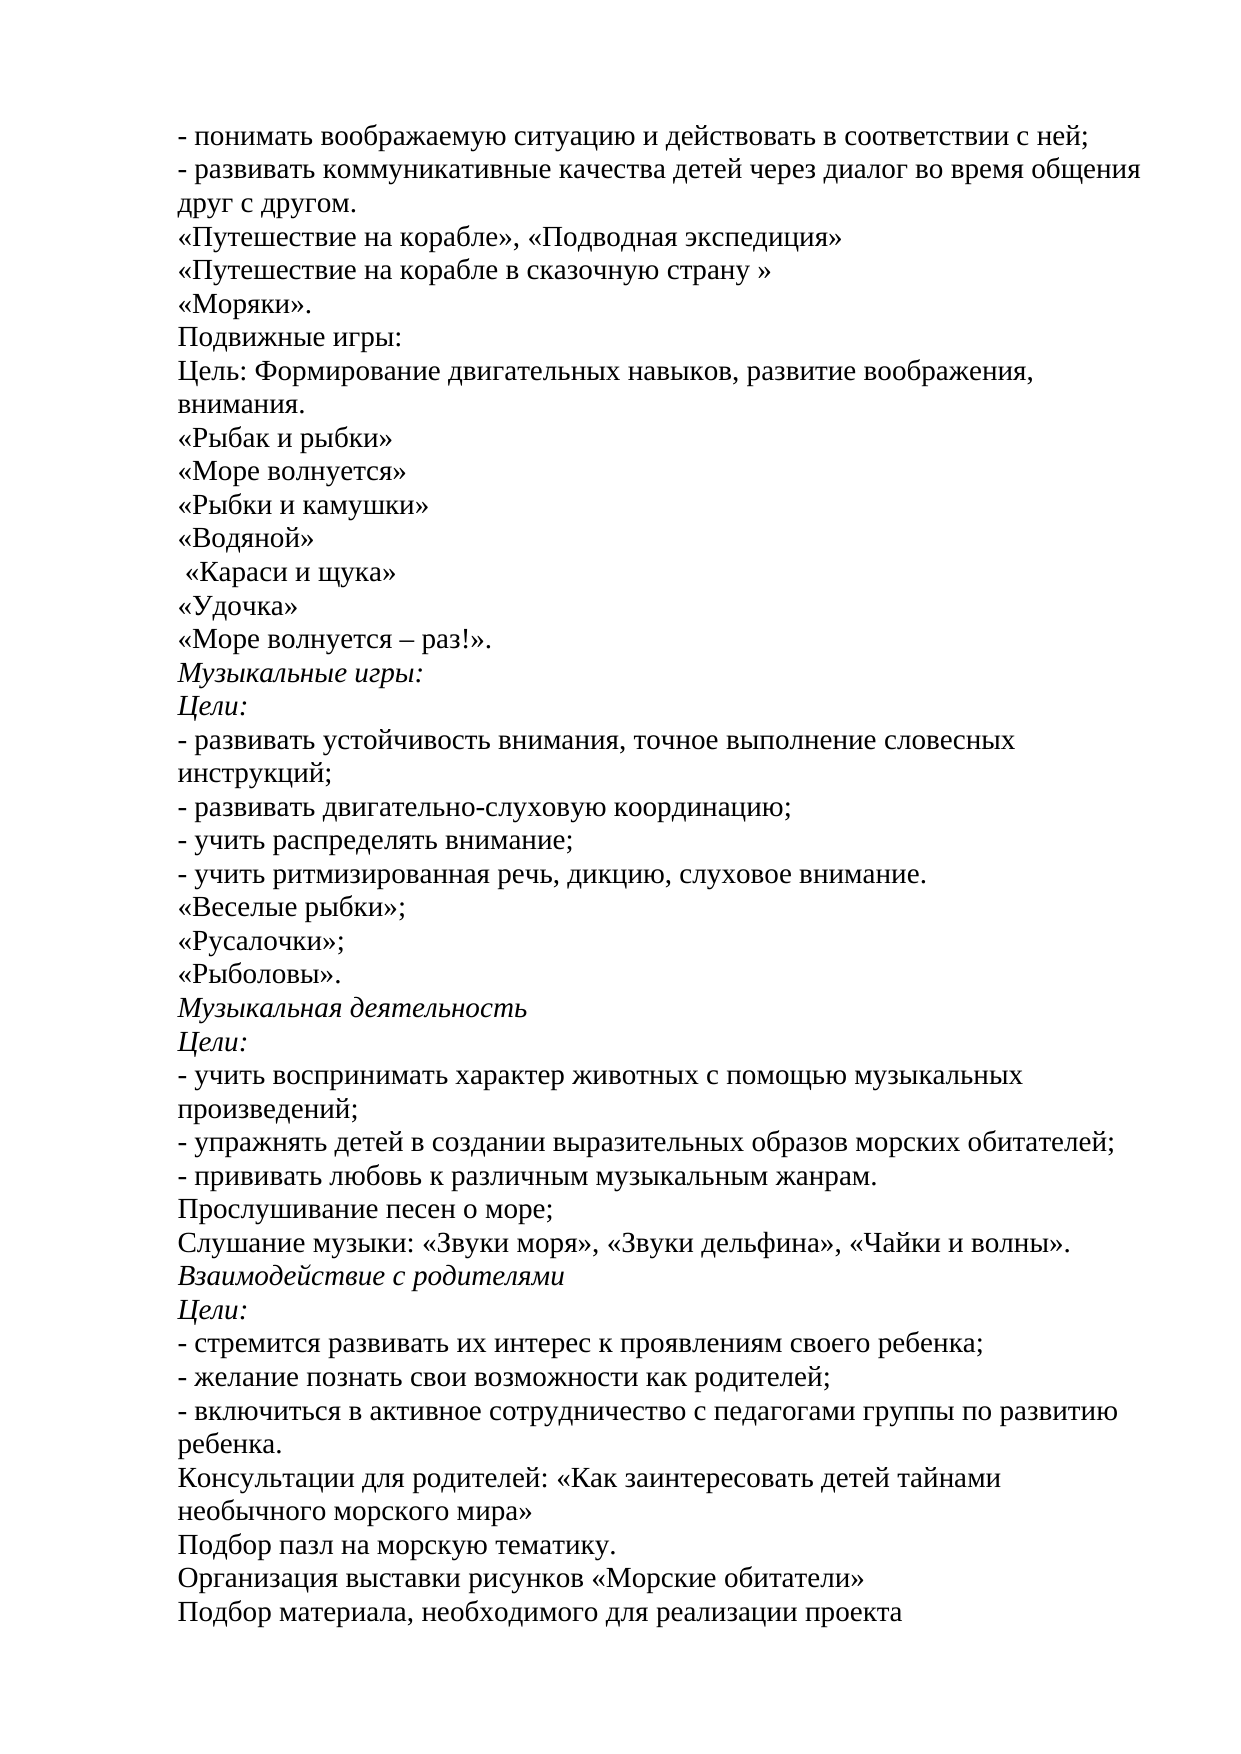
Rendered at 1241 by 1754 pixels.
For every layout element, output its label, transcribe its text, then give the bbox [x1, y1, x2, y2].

text «Путешествие на корабле в сказочную страну » [177, 252, 1152, 286]
text Консультации для родителей: «Как заинтересовать детей тайнами необычного морского мира» [177, 1460, 1152, 1527]
text «Удочка» [177, 588, 1152, 621]
text - понимать воображаемую ситуацию и действовать в соответствии с ней; [177, 118, 1152, 152]
text - учить распределять внимание; [177, 822, 1152, 856]
text Цели: [177, 1292, 1152, 1326]
text Организация выставки рисунков «Морские обитатели» [177, 1560, 1152, 1594]
text Прослушивание песен о море; [177, 1191, 1152, 1225]
text Цели: [177, 1024, 1152, 1057]
text «Путешествие на корабле», «Подводная экспедиция» [177, 219, 1152, 252]
text Цели: [177, 688, 1152, 722]
text Подбор пазл на морскую тематику. [177, 1527, 1152, 1560]
text «Веселые рыбки»; [177, 889, 1152, 923]
text - упражнять детей в создании выразительных образов морских обитателей; [177, 1124, 1152, 1158]
text - учить воспринимать характер животных с помощью музыкальных произведений; [177, 1057, 1152, 1124]
text Музыкальные игры: [177, 655, 1152, 688]
text «Моряки». [177, 286, 1152, 319]
text Подбор материала, необходимого для реализации проекта [177, 1594, 1152, 1627]
text - развивать устойчивость внимания, точное выполнение словесных инструкций; [177, 722, 1152, 789]
text Подвижные игры: [177, 319, 1152, 353]
text «Рыбки и камушки» [177, 487, 1152, 521]
text - прививать любовь к различным музыкальным жанрам. [177, 1158, 1152, 1191]
text «Русалочки»; [177, 923, 1152, 957]
text Взаимодействие с родителями [177, 1258, 1152, 1292]
text «Водяной» [177, 521, 1152, 554]
text Музыкальная деятельность [177, 990, 1152, 1024]
text - учить ритмизированная речь, дикцию, слуховое внимание. [177, 856, 1152, 889]
text - желание познать свои возможности как родителей; [177, 1359, 1152, 1393]
text - развивать двигательно-слуховую координацию; [177, 789, 1152, 822]
text - развивать коммуникативные качества детей через диалог во время общения друг с другом. [177, 152, 1152, 219]
text «Караси и щука» [177, 554, 1152, 588]
text - стремится развивать их интерес к проявлениям своего ребенка; [177, 1326, 1152, 1359]
text Цель: Формирование двигательных навыков, развитие воображения, внимания. [177, 353, 1152, 420]
text «Море волнуется – раз!». [177, 621, 1152, 655]
text - включиться в активное сотрудничество с педагогами группы по развитию ребенка. [177, 1393, 1152, 1460]
text «Рыболовы». [177, 957, 1152, 990]
text Слушание музыки: «Звуки моря», «Звуки дельфина», «Чайки и волны». [177, 1225, 1152, 1258]
text «Рыбак и рыбки» [177, 420, 1152, 453]
text «Море волнуется» [177, 453, 1152, 487]
